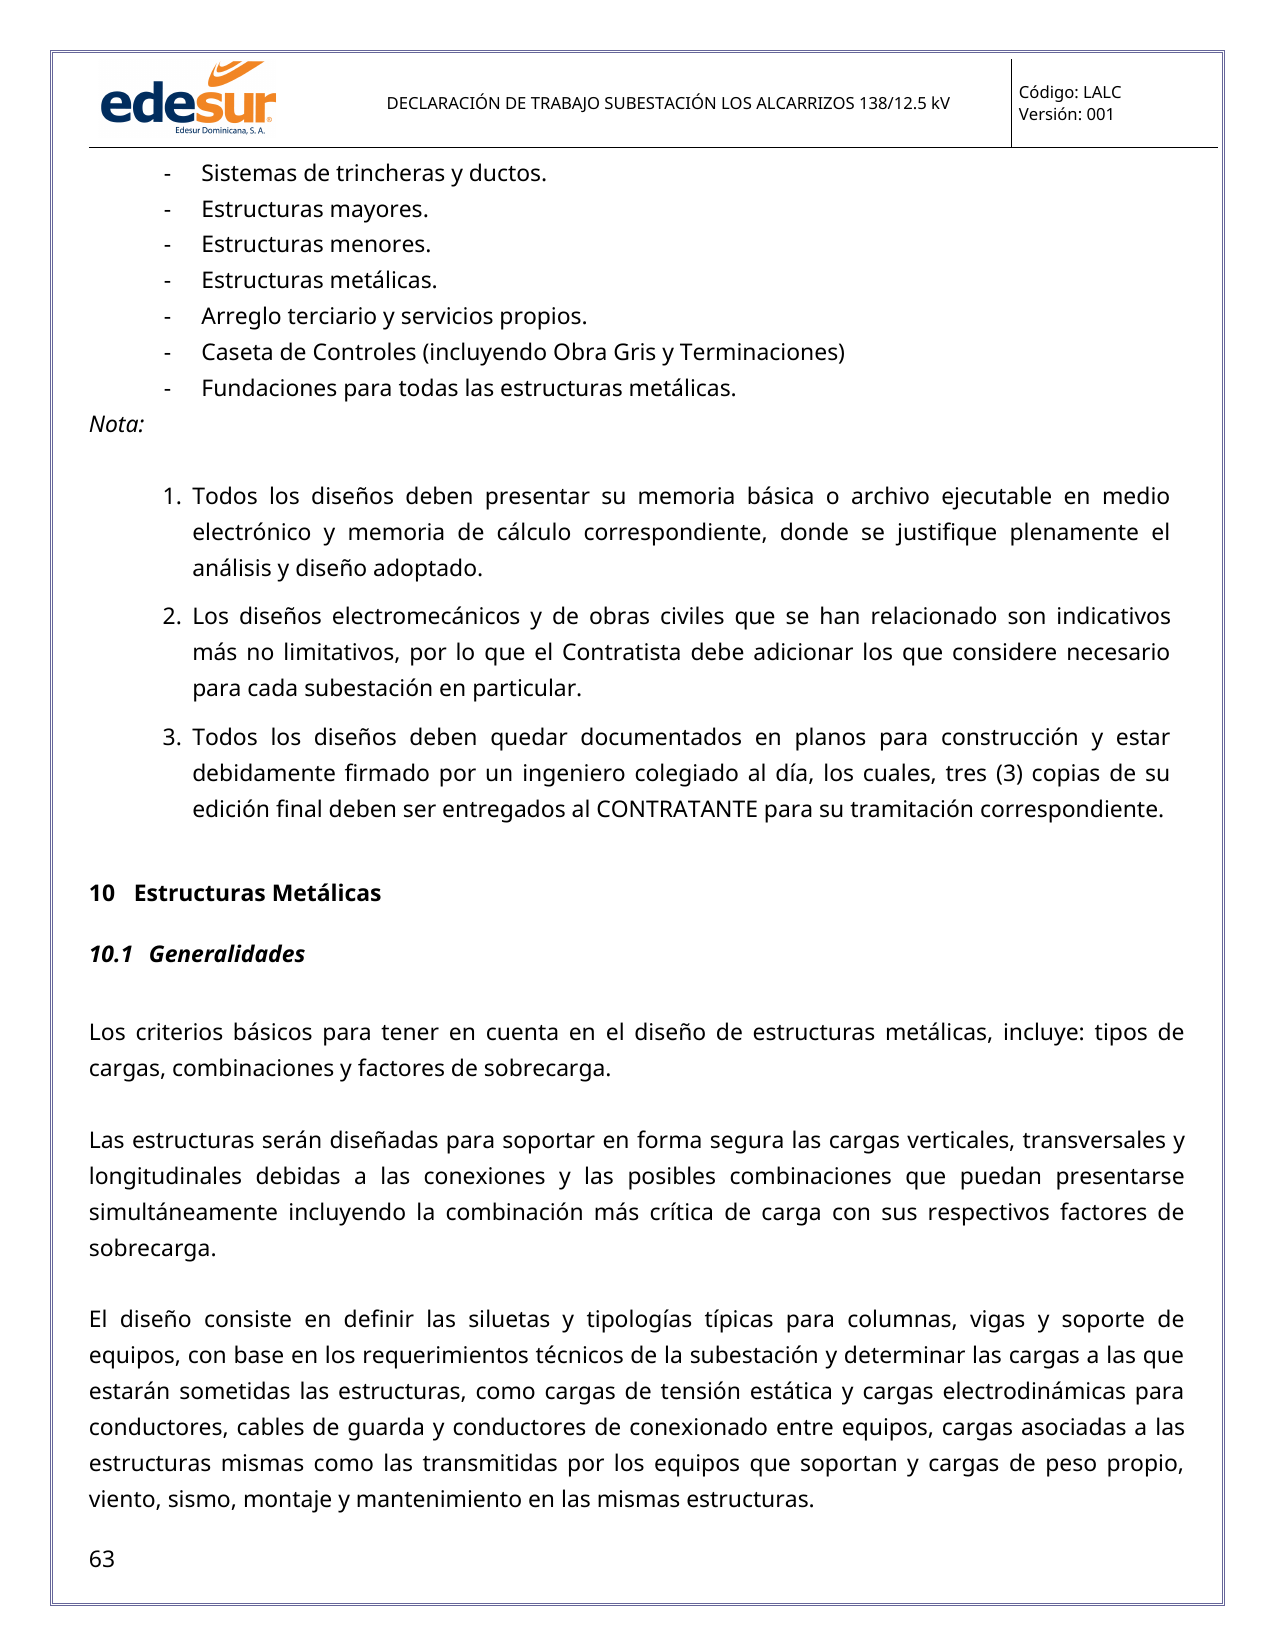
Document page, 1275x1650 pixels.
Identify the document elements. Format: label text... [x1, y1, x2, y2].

picture [98, 59, 277, 138]
subtitle Estructuras Metálicas [89, 877, 1186, 908]
list Estructuras menores. [164, 228, 1172, 260]
subtitle Generalidades [89, 938, 1186, 969]
text El diseño consiste en definir las siluetas y tipologías típicas para columnas, vigas y soporte de equipos, con base en los requerimientos técnicos de la subestación y determinar las cargas a las que estarán sometidas las estructuras, como cargas de tensión estática y cargas electrodinámicas para conductores, cables de guarda y conductores de conexionado entre equipos, cargas asociadas a las estructuras mismas como las transmitidas por los equipos que soportan y cargas de peso propio, viento, sismo, montaje y mantenimiento en las mismas estructuras. [89, 1303, 1186, 1514]
text Los criterios básicos para tener en cuenta en el diseño de estructuras metálicas, incluye: tipos de cargas, combinaciones y factores de sobrecarga. [89, 1016, 1186, 1083]
text Las estructuras serán diseñadas para soportar en forma segura las cargas verticales, transversales y longitudinales debidas a las conexiones y las posibles combinaciones que puedan presentarse simultáneamente incluyendo la combinación más crítica de carga con sus respectivos factores de sobrecarga. [89, 1124, 1186, 1263]
list Todos los diseños deben presentar su memoria básica o archivo ejecutable en medio electrónico y memoria de cálculo correspondiente, donde se justifique plenamente el análisis y diseño adoptado. [162, 480, 1172, 583]
list Los diseños electromecánicos y de obras civiles que se han relacionado son indicativos más no limitativos, por lo que el Contratista debe adicionar los que considere necesario para cada subestación en particular. [162, 600, 1172, 703]
text Nota: [89, 408, 1186, 439]
list Todos los diseños deben quedar documentados en planos para construcción y estar debidamente firmado por un ingeniero colegiado al día, los cuales, tres (3) copias de su edición final deben ser entregados al CONTRATANTE para su tramitación correspondiente. [162, 721, 1172, 824]
list Fundaciones para todas las estructuras metálicas. [164, 372, 1172, 403]
list Sistemas de trincheras y ductos. [164, 157, 1172, 188]
list Estructuras mayores. [164, 192, 1172, 224]
list Arreglo terciario y servicios propios. [164, 300, 1172, 332]
list Caseta de Controles (incluyendo Obra Gris y Terminaciones) [164, 336, 1172, 367]
list Estructuras metálicas. [164, 264, 1172, 296]
